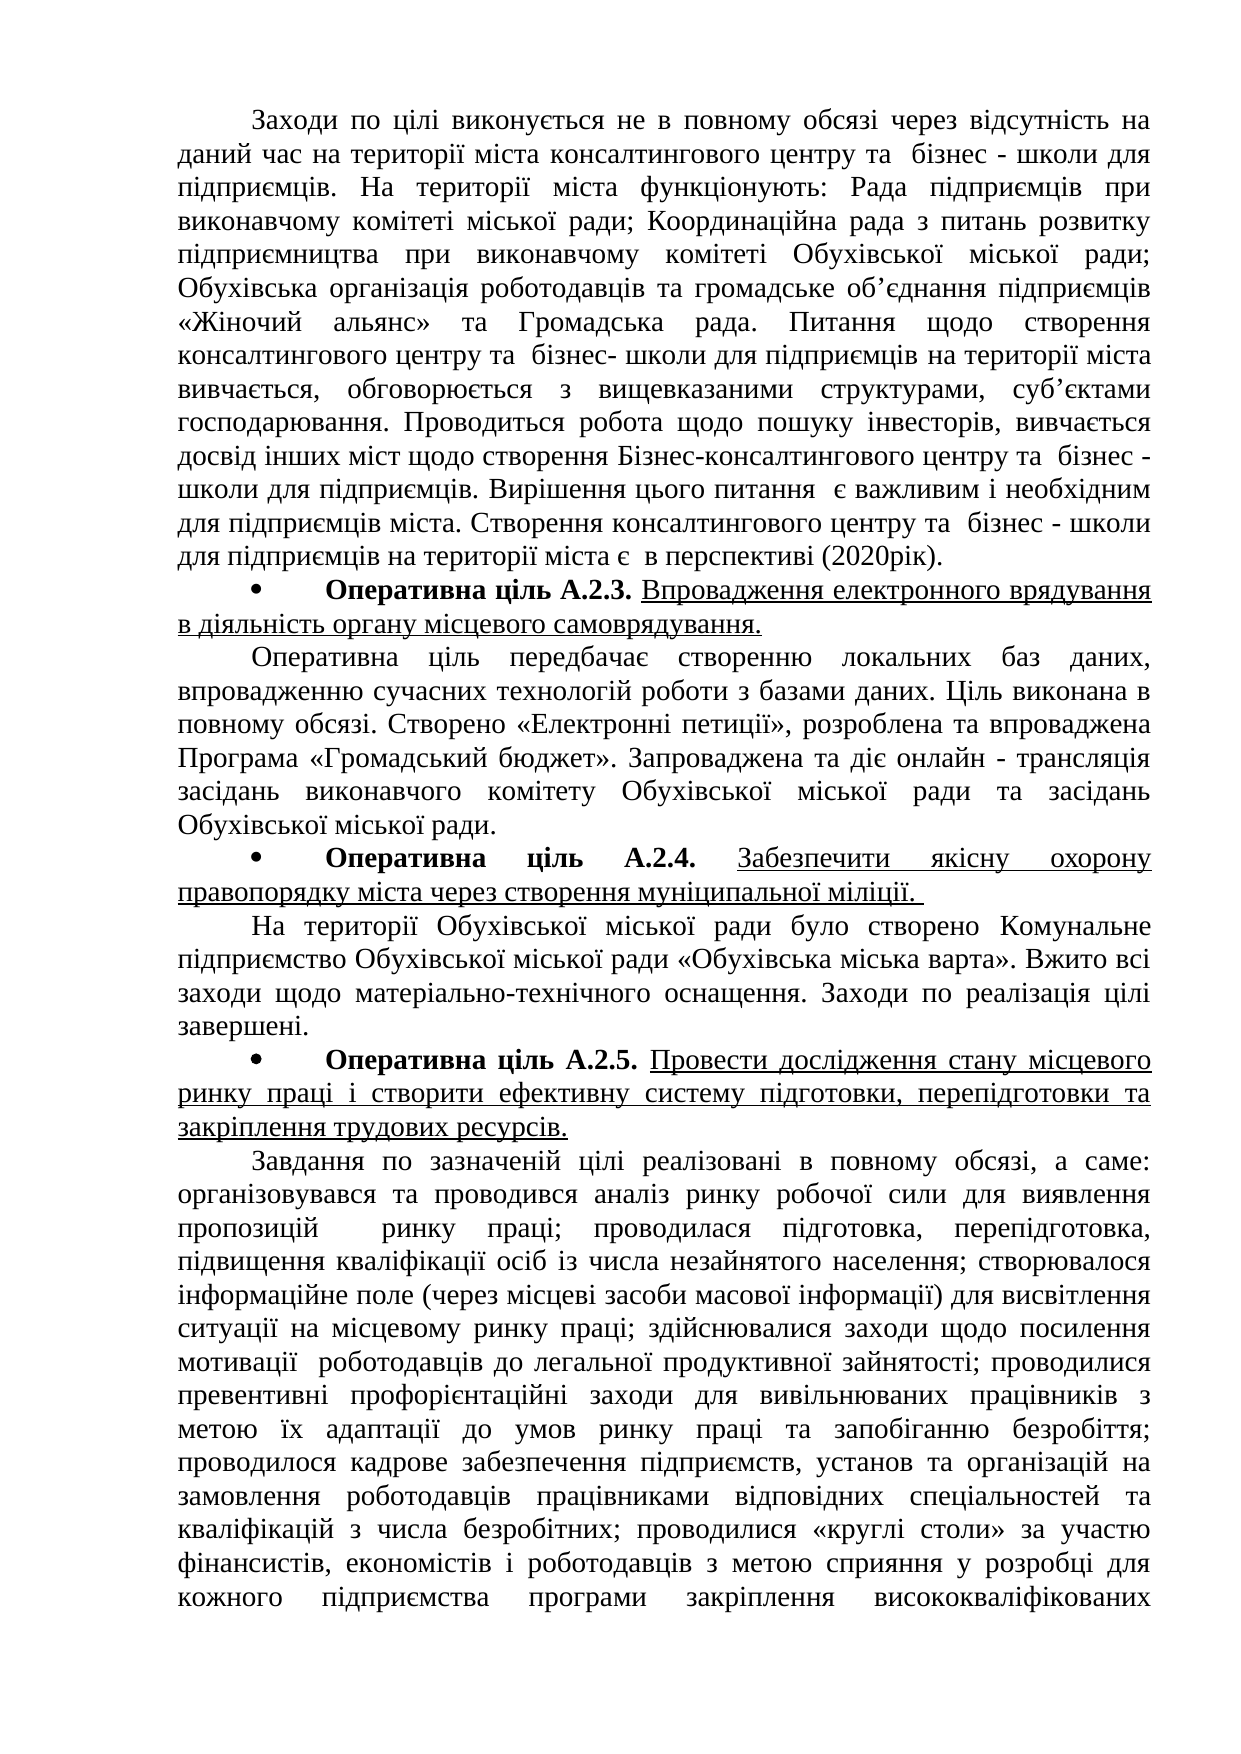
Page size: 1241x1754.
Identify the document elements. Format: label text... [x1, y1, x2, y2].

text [177, 1143, 1152, 1612]
list Оперативна ціль А.2.3. Впровадження електронного врядування в діяльність органу місцевого самоврядування. [177, 572, 1152, 639]
text На території Обухівської міської ради було створено Комунальне підприємство Обухівської міської ради «Обухівська міська варта». Вжито всі заходи щодо матеріально-технічного оснащення. Заходи по реалізація цілі завершені. [177, 908, 1152, 1042]
list Оперативна ціль А.2.5. Провести дослідження стану місцевого ринку праці і створити ефективну систему підготовки, перепідготовки та закріплення трудових ресурсів. [177, 1042, 1152, 1143]
text Оперативна ціль передбачає створенню локальних баз даних, впровадженню сучасних технологій роботи з базами даних. Ціль виконана в повному обсязі. Створено «Електронні петиції», розроблена та впроваджена Програма «Громадський бюджет». Запроваджена та діє онлайн - трансляція засідань виконавчого комітету Обухівської міської ради та засідань Обухівської міської ради. [177, 639, 1152, 841]
text Заходи по цілі виконується не в повному обсязі через відсутність на даний час на території міста консалтингового центру та бізнес - школи для підприємців. На території міста функціонують: Рада підприємців при виконавчому комітеті міської ради; Координаційна рада з питань розвитку підприємництва при виконавчому комітеті Обухівської міської ради; Обухівська організація роботодавців та громадське об’єднання підприємців «Жіночий альянс» та Громадська рада. Питання щодо створення консалтингового центру та бізнес- школи для підприємців на території міста вивчається, обговорюється з вищевказаними структурами, суб’єктами господарювання. Проводиться робота щодо пошуку інвесторів, вивчається досвід інших міст щодо створення Бізнес-консалтингового центру та бізнес - школи для підприємців. Вирішення цього питання є важливим і необхідним для підприємців міста. Створення консалтингового центру та бізнес - школи для підприємців на території міста є в перспективі (2020рік). [177, 102, 1152, 572]
list Оперативна ціль А.2.4. Забезпечити якісну охорону правопорядку міста через створення муніципальної міліції. [177, 841, 1152, 908]
